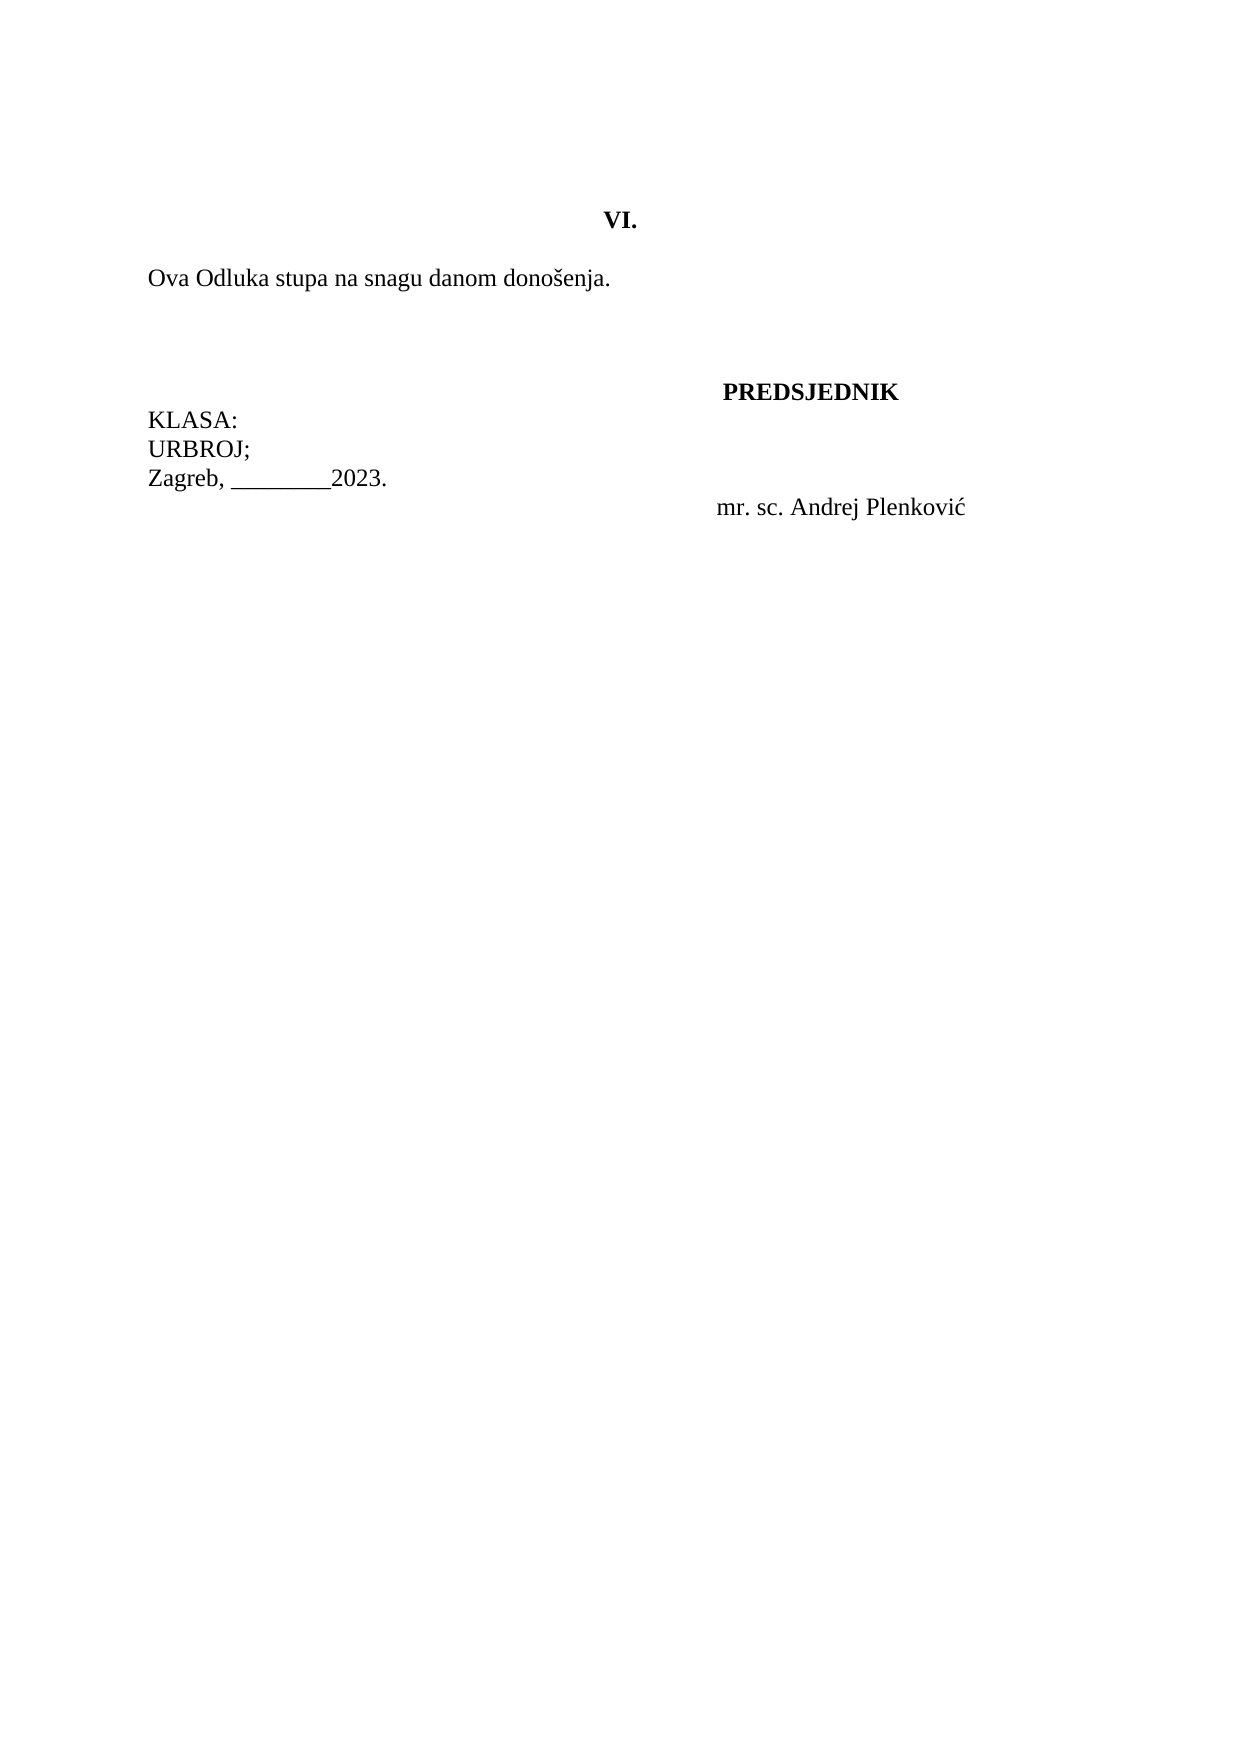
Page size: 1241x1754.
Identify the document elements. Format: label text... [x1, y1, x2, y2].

text PREDSJEDNIK [148, 377, 1093, 406]
text mr. sc. Andrej Plenković [148, 492, 1093, 521]
text KLASA: [148, 406, 1093, 434]
text Ova Odluka stupa na snagu danom donošenja. [148, 263, 1093, 291]
text VI. [148, 205, 1093, 234]
text URBROJ; [148, 434, 1093, 463]
text Zagreb, ________2023. [148, 463, 1093, 492]
